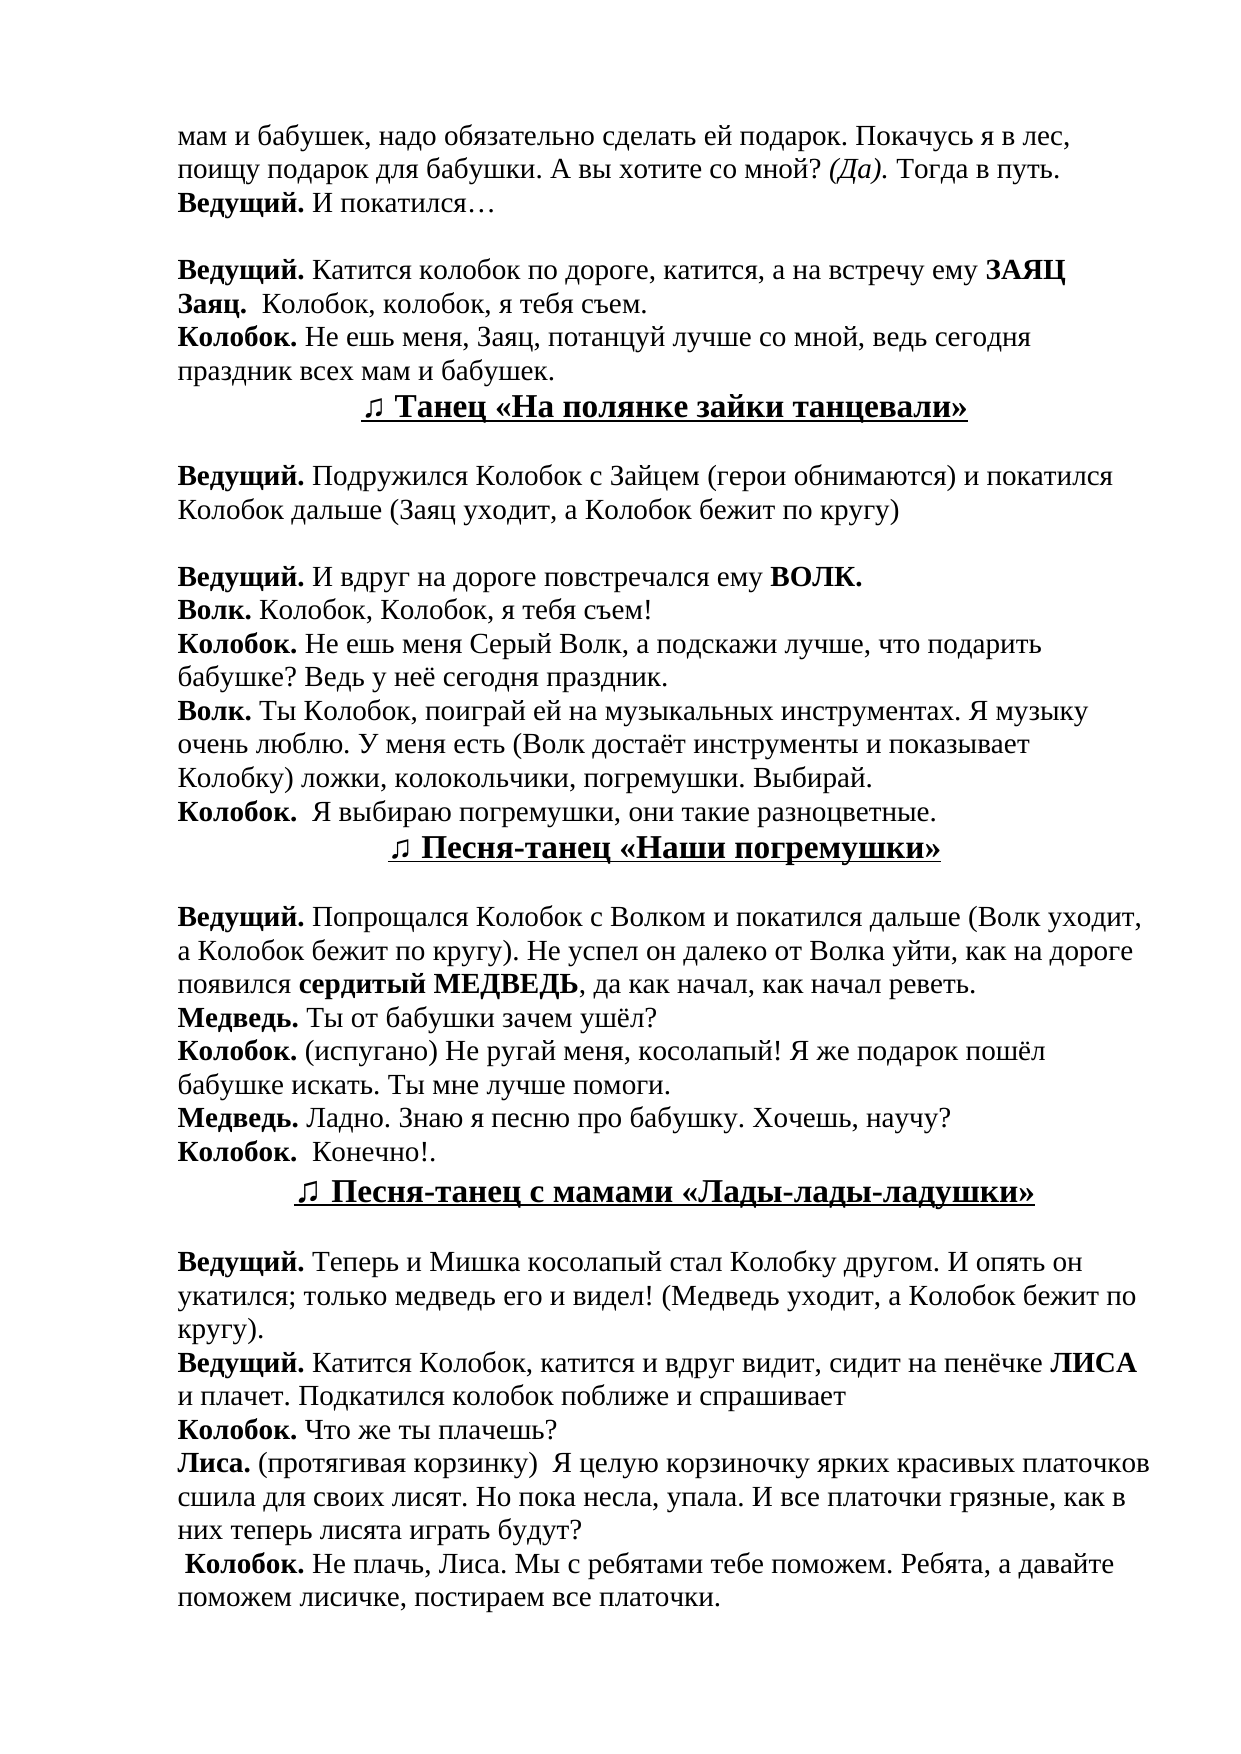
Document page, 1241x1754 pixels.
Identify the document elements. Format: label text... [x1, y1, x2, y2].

text Колобок. Не ешь меня, Заяц, потанцуй лучше со мной, ведь сегодня праздник всех мам и бабушек. [177, 319, 1152, 386]
text Колобок. Не плачь, Лиса. Мы с ребятами тебе поможем. Ребята, а давайте поможем лисичке, постираем все платочки. [177, 1546, 1152, 1613]
text Лиса. (протягивая корзинку) Я целую корзиночку ярких красивых платочков сшила для своих лисят. Но пока несла, упала. И все платочки грязные, как в них теперь лисята играть будут? [177, 1445, 1152, 1546]
text ♫ Песня-танец «Наши погремушки» [177, 827, 1152, 866]
text ♫ Танец «На полянке зайки танцевали» [177, 386, 1152, 425]
text Колобок. Что же ты плачешь? [177, 1412, 1152, 1445]
text Медведь. Ты от бабушки зачем ушёл? [177, 1000, 1152, 1033]
text Колобок. Конечно!. [177, 1134, 1152, 1167]
text Ведущий. Попрощался Колобок с Волком и покатился дальше (Волк уходит, а Колобок бежит по кругу). Не успел он далеко от Волка уйти, как на дороге появился сердитый МЕДВЕДЬ, да как начал, как начал реветь. [177, 899, 1152, 1000]
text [177, 118, 1152, 185]
text Ведущий. И покатился… [177, 185, 1152, 219]
text Волк. Колобок, Колобок, я тебя съем! [177, 592, 1152, 626]
text Ведущий. Катится колобок по дороге, катится, а на встречу ему ЗАЯЦ [177, 252, 1152, 286]
text Ведущий. И вдруг на дороге повстречался ему ВОЛК. [177, 559, 1152, 592]
text Колобок. Не ешь меня Серый Волк, а подскажи лучше, что подарить бабушке? Ведь у неё сегодня праздник. [177, 626, 1152, 693]
text Колобок. Я выбираю погремушки, они такие разноцветные. [177, 794, 1152, 827]
text Ведущий. Теперь и Мишка косолапый стал Колобку другом. И опять он укатился; только медведь его и видел! (Медведь уходит, а Колобок бежит по кругу). [177, 1244, 1152, 1345]
text Ведущий. Подружился Колобок с Зайцем (герои обнимаются) и покатился Колобок дальше (Заяц уходит, а Колобок бежит по кругу) [177, 458, 1152, 525]
text Медведь. Ладно. Знаю я песню про бабушку. Хочешь, научу? [177, 1100, 1152, 1134]
text Волк. Ты Колобок, поиграй ей на музыкальных инструментах. Я музыку очень люблю. У меня есть (Волк достаёт инструменты и показывает Колобку) ложки, колокольчики, погремушки. Выбирай. [177, 693, 1152, 794]
text Ведущий. Катится Колобок, катится и вдруг видит, сидит на пенёчке ЛИСА и плачет. Подкатился колобок поближе и спрашивает [177, 1345, 1152, 1412]
text ♫ Песня-танец с мамами «Лады-лады-ладушки» [177, 1167, 1152, 1211]
text Колобок. (испугано) Не ругай меня, косолапый! Я же подарок пошёл бабушке искать. Ты мне лучше помоги. [177, 1033, 1152, 1100]
text Заяц. Колобок, колобок, я тебя съем. [177, 286, 1152, 319]
